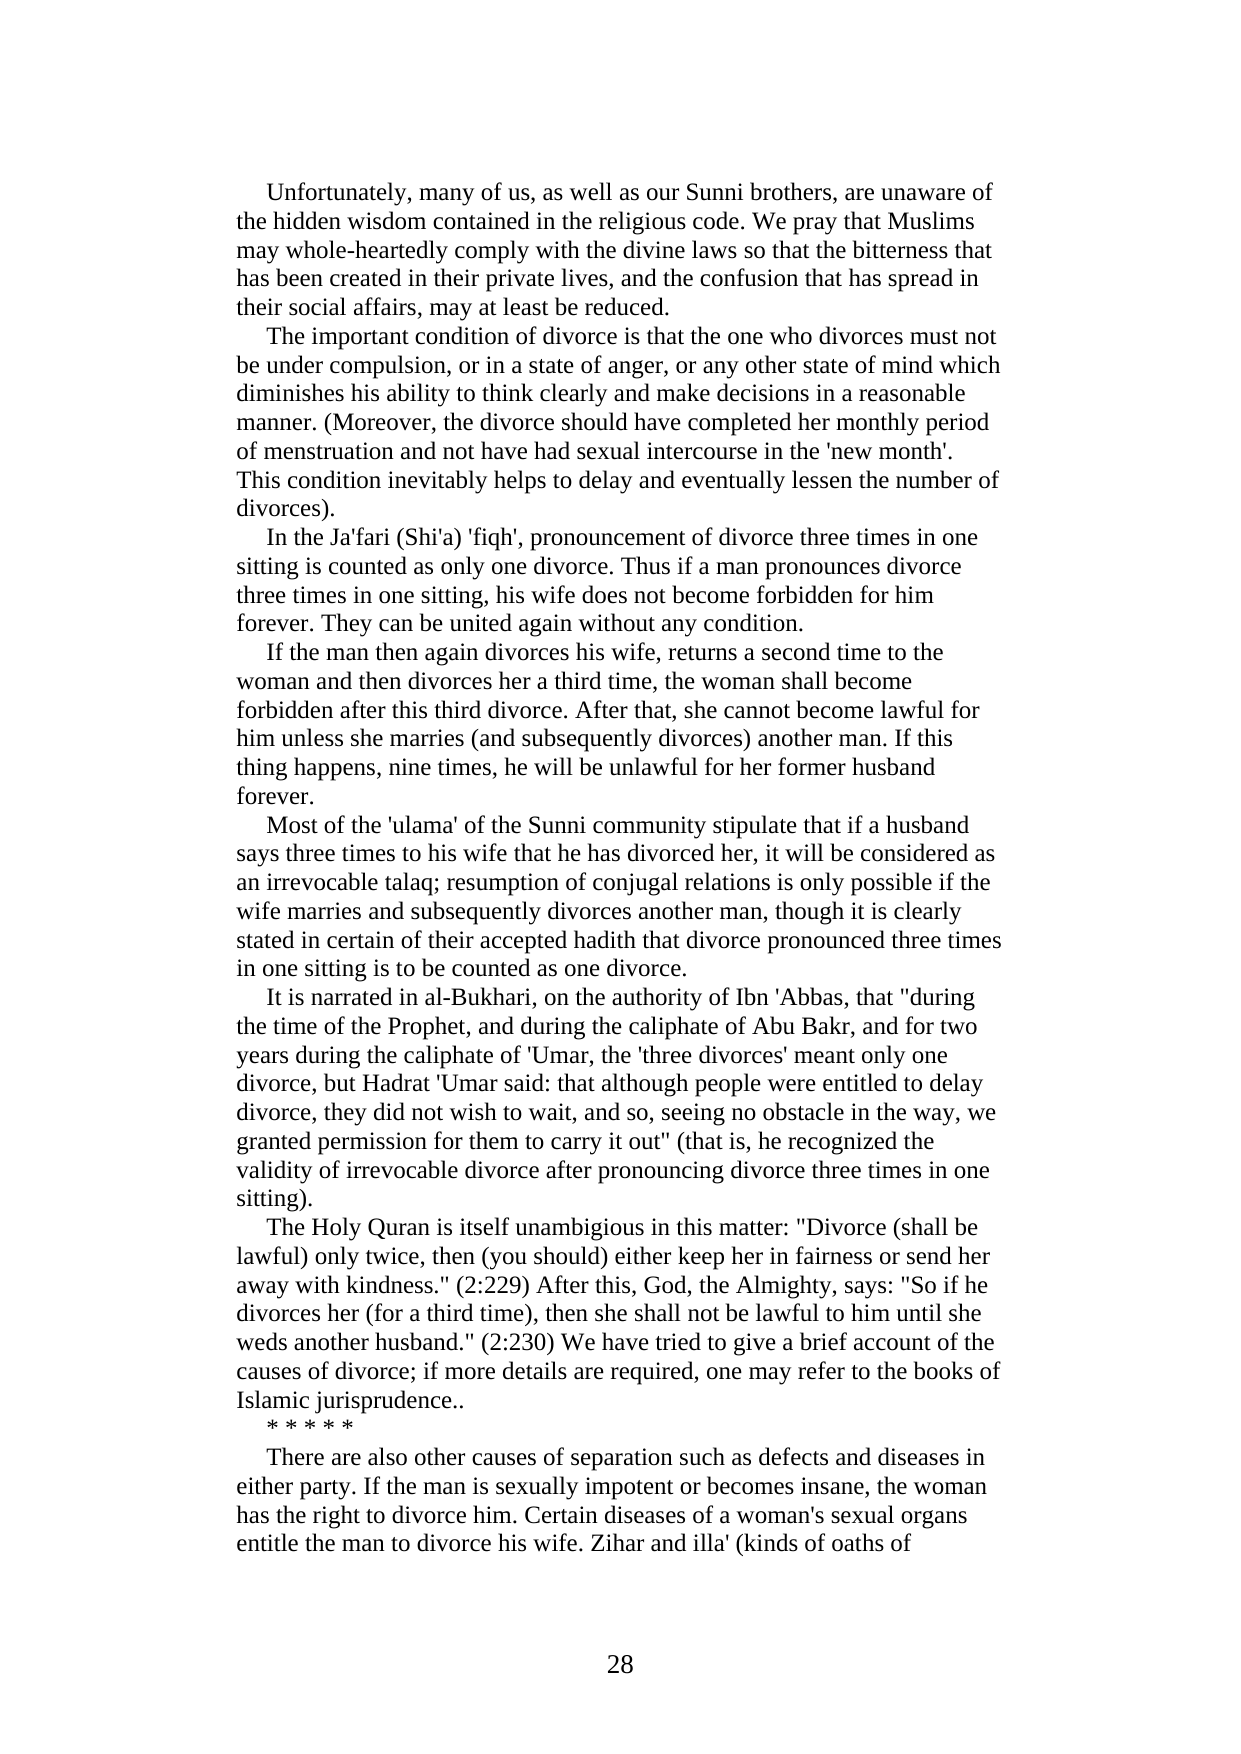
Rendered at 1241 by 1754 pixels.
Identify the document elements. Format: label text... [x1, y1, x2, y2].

text Unfortunately, many of us, as well as our Sunni brothers, are unaware of the hidden wisdom contained in the religious code. We pray that Muslims may whole-heartedly comply with the divine laws so that the bitterness that has been created in their private lives, and the confusion that has spread in their social affairs, may at least be reduced. [236, 177, 1004, 321]
text If the man then again divorces his wife, returns a second time to the woman and then divorces her a third time, the woman shall become forbidden after this third divorce. After that, she cannot become lawful for him unless she marries (and subsequently divorces) another man. If this thing happens, nine times, he will be unlawful for her former husband forever. [236, 637, 1004, 810]
text The Holy Quran is itself unambigious in this matter: "Divorce (shall be lawful) only twice, then (you should) either keep her in fairness or send her away with kindness." (2:229) After this, God, the Almighty, says: "So if he divorces her (for a third time), then she shall not be lawful to him until she weds another husband." (2:230) We have tried to give a brief account of the causes of divorce; if more details are required, one may refer to the books of Islamic jurisprudence.. [236, 1212, 1004, 1413]
text * * * * * [236, 1413, 1004, 1442]
text It is narrated in al-Bukhari, on the authority of Ibn 'Abbas, that "during the time of the Prophet, and during the caliphate of Abu Bakr, and for two years during the caliphate of 'Umar, the 'three divorces' meant only one divorce, but Hadrat 'Umar said: that although people were entitled to delay divorce, they did not wish to wait, and so, seeing no obstacle in the way, we granted permission for them to carry it out" (that is, he recognized the validity of irrevocable divorce after pronouncing divorce three times in one sitting). [236, 982, 1004, 1212]
text The important condition of divorce is that the one who divorces must not be under compulsion, or in a state of anger, or any other state of mind which diminishes his ability to think clearly and make decisions in a reasonable manner. (Moreover, the divorce should have completed her monthly period of menstruation and not have had sexual intercourse in the 'new month'. This condition inevitably helps to delay and eventually lessen the number of divorces). [236, 321, 1004, 522]
text In the Ja'fari (Shi'a) 'fiqh', pronouncement of divorce three times in one sitting is counted as only one divorce. Thus if a man pronounces divorce three times in one sitting, his wife does not become forbidden for him forever. They can be united again without any condition. [236, 522, 1004, 637]
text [236, 1442, 1004, 1557]
text Most of the 'ulama' of the Sunni community stipulate that if a husband says three times to his wife that he has divorced her, it will be considered as an irrevocable talaq; resumption of conjugal relations is only possible if the wife marries and subsequently divorces another man, though it is clearly stated in certain of their accepted hadith that divorce pronounced three times in one sitting is to be counted as one divorce. [236, 810, 1004, 982]
